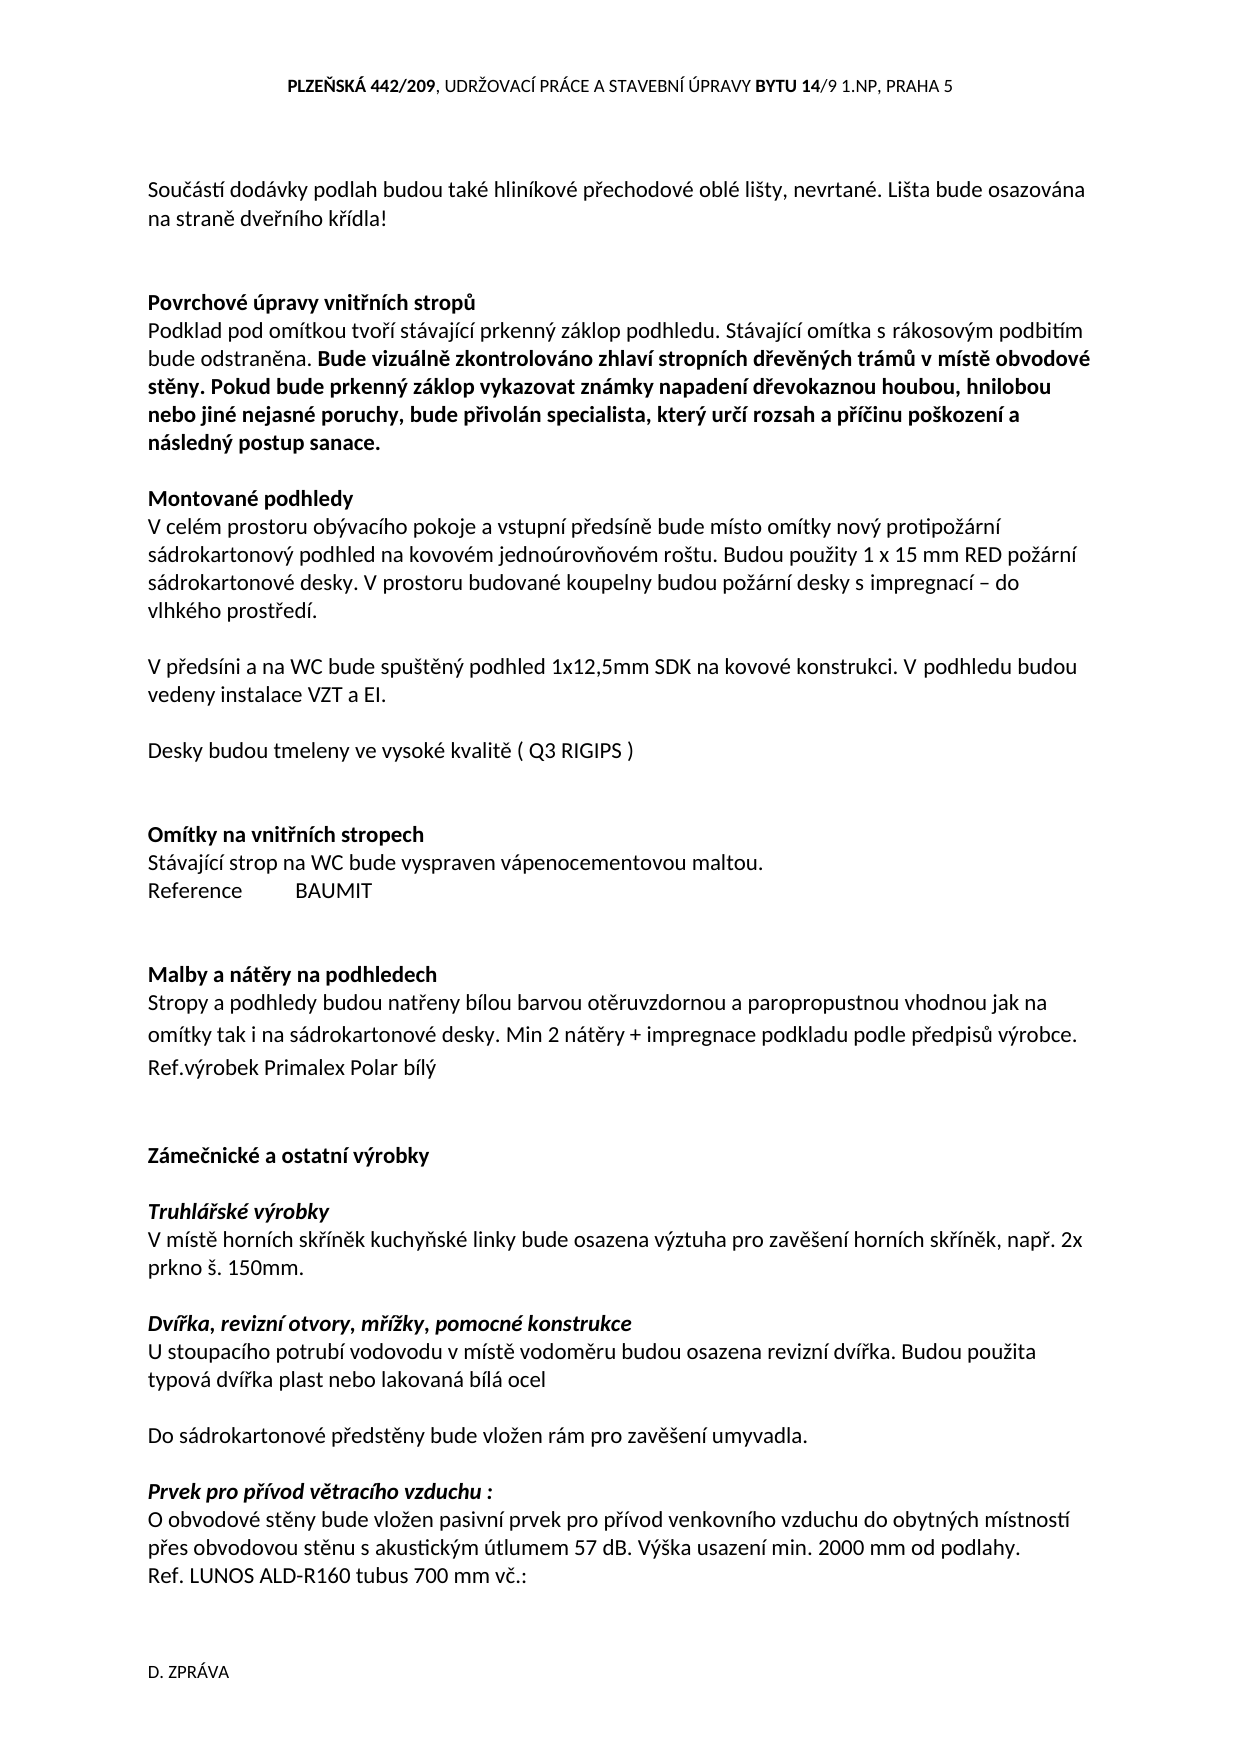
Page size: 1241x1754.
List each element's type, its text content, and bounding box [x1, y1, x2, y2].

text Dvířka, revizní otvory, mřížky, pomocné konstrukce [148, 1309, 1093, 1337]
text U stoupacího potrubí vodovodu v místě vodoměru budou osazena revizní dvířka. Budou použita typová dvířka plast nebo lakovaná bílá ocel [148, 1337, 1093, 1393]
text Součástí dodávky podlah budou také hliníkové přechodové oblé lišty, nevrtané. Lišta bude osazována na straně dveřního křídla! [148, 176, 1093, 232]
text Reference BAUMIT [148, 876, 1093, 904]
text Zámečnické a ostatní výrobky [148, 1141, 1093, 1169]
text Stropy a podhledy budou natřeny bílou barvou otěruvzdornou a paropropustnou vhodnou jak na omítky tak i na sádrokartonové desky. Min 2 nátěry + impregnace podkladu podle předpisů výrobce. [148, 988, 1093, 1048]
text Stávající strop na WC bude vyspraven vápenocementovou maltou. [148, 848, 1093, 876]
text O obvodové stěny bude vložen pasivní prvek pro přívod venkovního vzduchu do obytných místností přes obvodovou stěnu s akustickým útlumem 57 dB. Výška usazení min. 2000 mm od podlahy. [148, 1505, 1093, 1561]
text Do sádrokartonové předstěny bude vložen rám pro zavěšení umyvadla. [148, 1421, 1093, 1449]
text Montované podhledy [148, 484, 1093, 512]
text V místě horních skříněk kuchyňské linky bude osazena výztuha pro zavěšení horních skříněk, např. 2x prkno š. 150mm. [148, 1225, 1093, 1281]
text Malby a nátěry na podhledech [148, 960, 1093, 988]
text Ref.výrobek Primalex Polar bílý [148, 1053, 1093, 1081]
text Desky budou tmeleny ve vysoké kvalitě ( Q3 RIGIPS ) [148, 736, 1093, 764]
text Povrchové úpravy vnitřních stropů [148, 288, 1093, 316]
text Podklad pod omítkou tvoří stávající prkenný záklop podhledu. Stávající omítka s rákosovým podbitím bude odstraněna. Bude vizuálně zkontrolováno zhlaví stropních dřevěných trámů v místě obvodové stěny. Pokud bude prkenný záklop vykazovat známky napadení dřevokaznou houbou, hnilobou nebo jiné nejasné poruchy, bude přivolán specialista, který určí rozsah a příčinu poškození a následný postup sanace. [148, 316, 1093, 456]
text Omítky na vnitřních stropech [148, 820, 1093, 848]
text Prvek pro přívod větracího vzduchu : [148, 1477, 1093, 1505]
text Truhlářské výrobky [148, 1197, 1093, 1225]
text V celém prostoru obývacího pokoje a vstupní předsíně bude místo omítky nový protipožární sádrokartonový podhled na kovovém jednoúrovňovém roštu. Budou použity 1 x 15 mm RED požární sádrokartonové desky. V prostoru budované koupelny budou požární desky s impregnací – do vlhkého prostředí. [148, 512, 1093, 624]
text V předsíni a na WC bude spuštěný podhled 1x12,5mm SDK na kovové konstrukci. V podhledu budou vedeny instalace VZT a EI. [148, 652, 1093, 708]
text Ref. LUNOS ALD-R160 tubus 700 mm vč.: [148, 1561, 1093, 1589]
